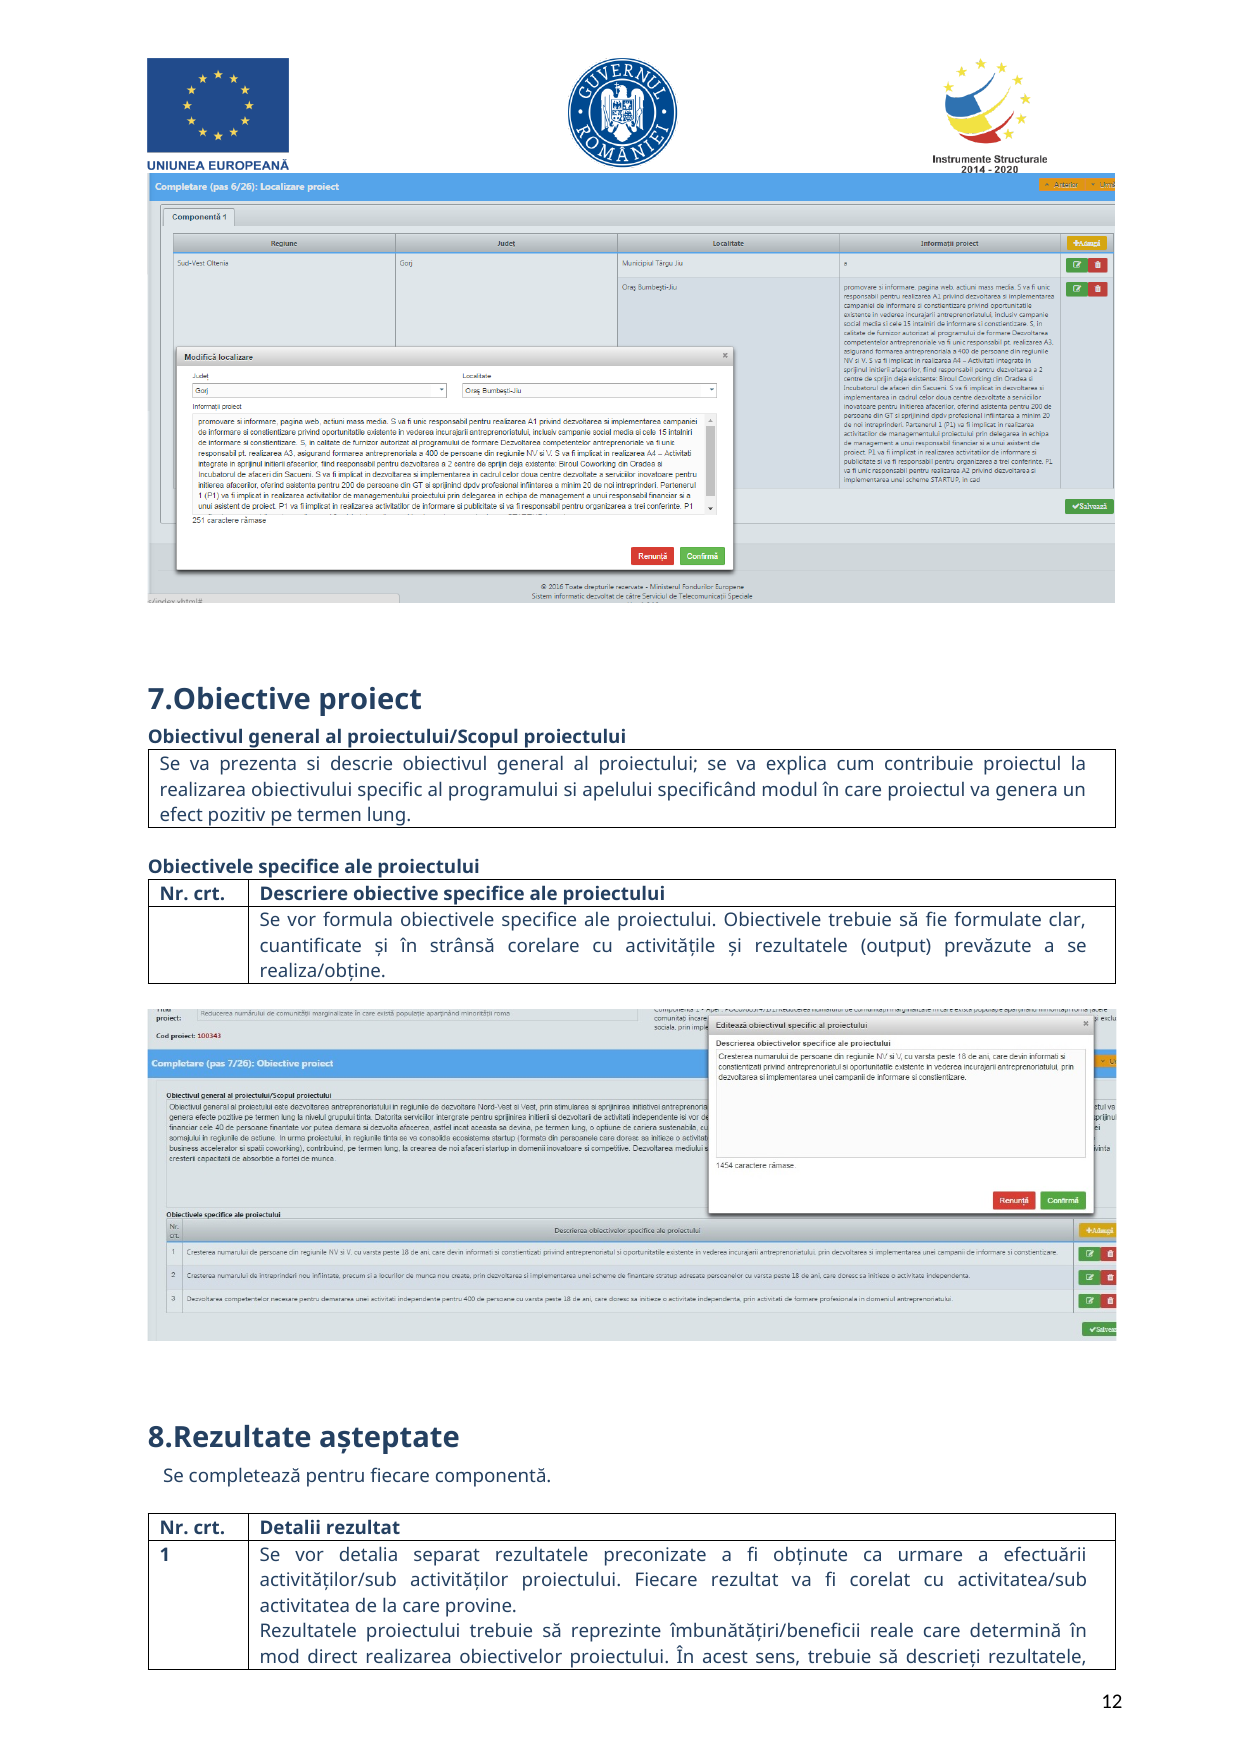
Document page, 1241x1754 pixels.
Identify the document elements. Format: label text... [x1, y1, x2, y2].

table_cell 1 [149, 1541, 248, 1668]
text Se completează pentru fiecare componentă. [163, 1462, 1105, 1488]
table_cell [149, 907, 248, 983]
picture [566, 56, 678, 168]
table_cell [249, 1541, 1115, 1668]
text Obiectivul general al proiectului/Scopul proiectului [148, 724, 1122, 749]
subtitle 8.Rezultate așteptate [148, 1417, 1122, 1456]
table_header Nr. crt. [149, 1514, 248, 1540]
picture [147, 58, 1115, 603]
text Obiectivele specifice ale proiectului [148, 853, 1122, 879]
table_header Se va prezenta si descrie obiectivul general al proiectului; se va explica cum contribuie proiectul la realizarea obiectivului specific al programului si apelului specificând modul în care proiectul va genera un efect pozitiv pe termen lung. [149, 750, 1115, 827]
table_header Descriere obiective specifice ale proiectului [249, 880, 1115, 906]
table_cell Se vor formula obiectivele specifice ale proiectului. Obiectivele trebuie să fie formulate clar, cuantificate și în strânsă corelare cu activităţile şi rezultatele (output) prevăzute a se realiza/obține. [249, 907, 1115, 983]
picture [147, 1009, 1117, 1341]
table_header Nr. crt. [149, 880, 248, 906]
subtitle 7.Obiective proiect [148, 678, 1122, 718]
table_header Detalii rezultat [249, 1514, 1115, 1540]
picture [147, 58, 289, 170]
